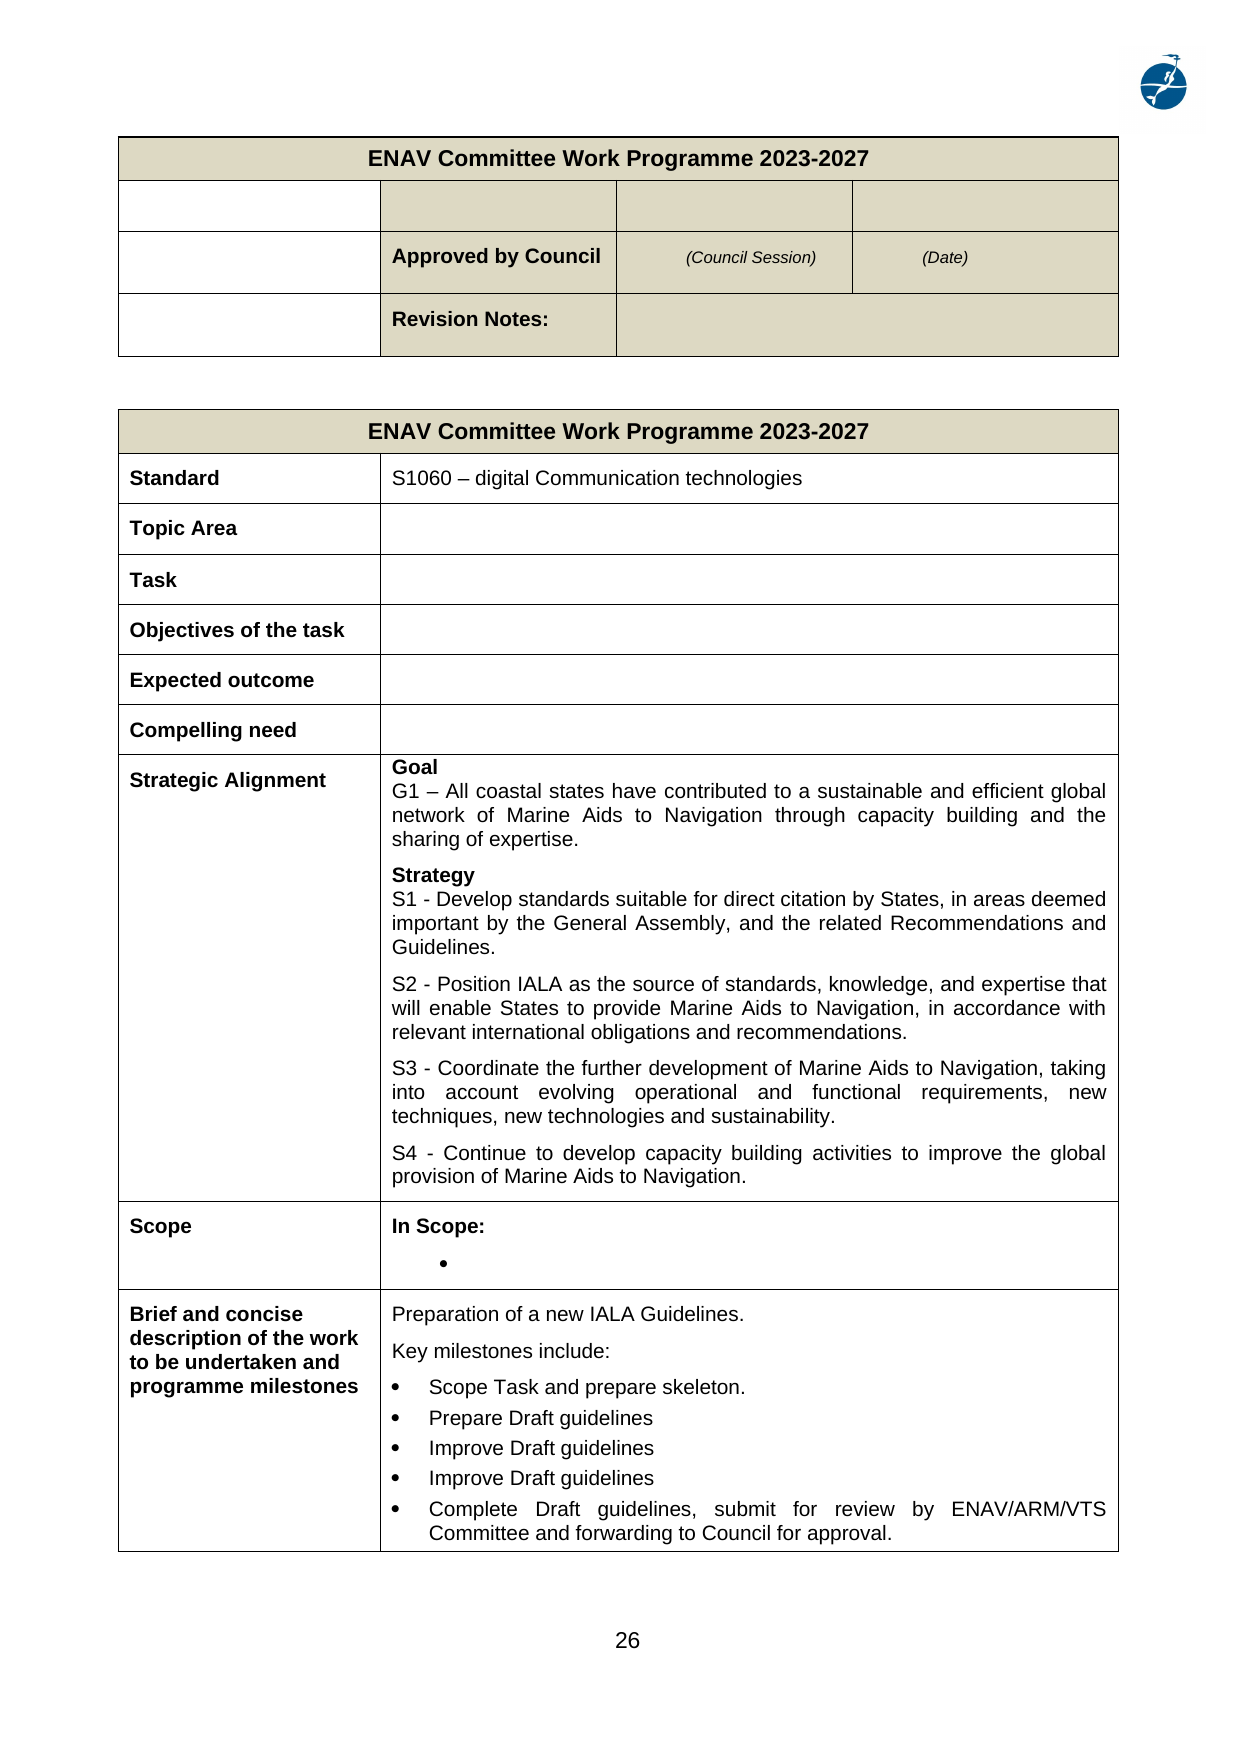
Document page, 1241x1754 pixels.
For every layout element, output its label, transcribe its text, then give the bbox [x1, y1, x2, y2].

table_cell [381, 1202, 1118, 1289]
table_cell [119, 555, 380, 604]
table_cell [119, 1290, 380, 1551]
table_cell [381, 655, 1118, 704]
table_cell [119, 181, 380, 231]
table_cell [381, 232, 616, 293]
table_cell [119, 1202, 380, 1289]
table_cell [119, 705, 380, 754]
table_cell Goal G1 – All coastal states have contributed to a sustainable and efficient global network of Marine Aids to Navigation through capacity building and the sharing of expertise. Strategy S1 - Develop standards suitable for direct citation by States, in areas deemed important by the General Assembly, and the related Recommendations and Guidelines. S2 - Position IALA as the source of standards, knowledge, and expertise that will enable States to provide Marine Aids to Navigation, in accordance with relevant international obligations and recommendations. S3 - Coordinate the further development of Marine Aids to Navigation, taking into account evolving operational and functional requirements, new techniques, new technologies and sustainability. S4 - Continue to develop capacity building activities to improve the global provision of Marine Aids to Navigation. [381, 755, 1118, 1201]
table_cell [381, 555, 1118, 604]
table_cell [617, 294, 1118, 356]
table_cell [119, 504, 380, 554]
table_cell [617, 181, 852, 231]
table_cell [119, 232, 380, 293]
table_cell [119, 655, 380, 704]
table_cell [617, 232, 852, 293]
table_header [119, 138, 1118, 180]
table_cell [119, 454, 380, 503]
table_cell [119, 605, 380, 654]
table_cell [381, 705, 1118, 754]
picture [1118, 46, 1207, 134]
table_cell [853, 181, 1118, 231]
table_cell [381, 294, 616, 356]
table_cell [381, 1290, 1118, 1551]
table_cell [119, 755, 380, 1201]
table_cell [381, 181, 616, 231]
table_header [119, 410, 1118, 453]
table_cell [853, 232, 1118, 293]
table_cell [381, 605, 1118, 654]
table_cell [381, 454, 1118, 503]
table_cell [119, 294, 380, 356]
table_cell [381, 504, 1118, 554]
